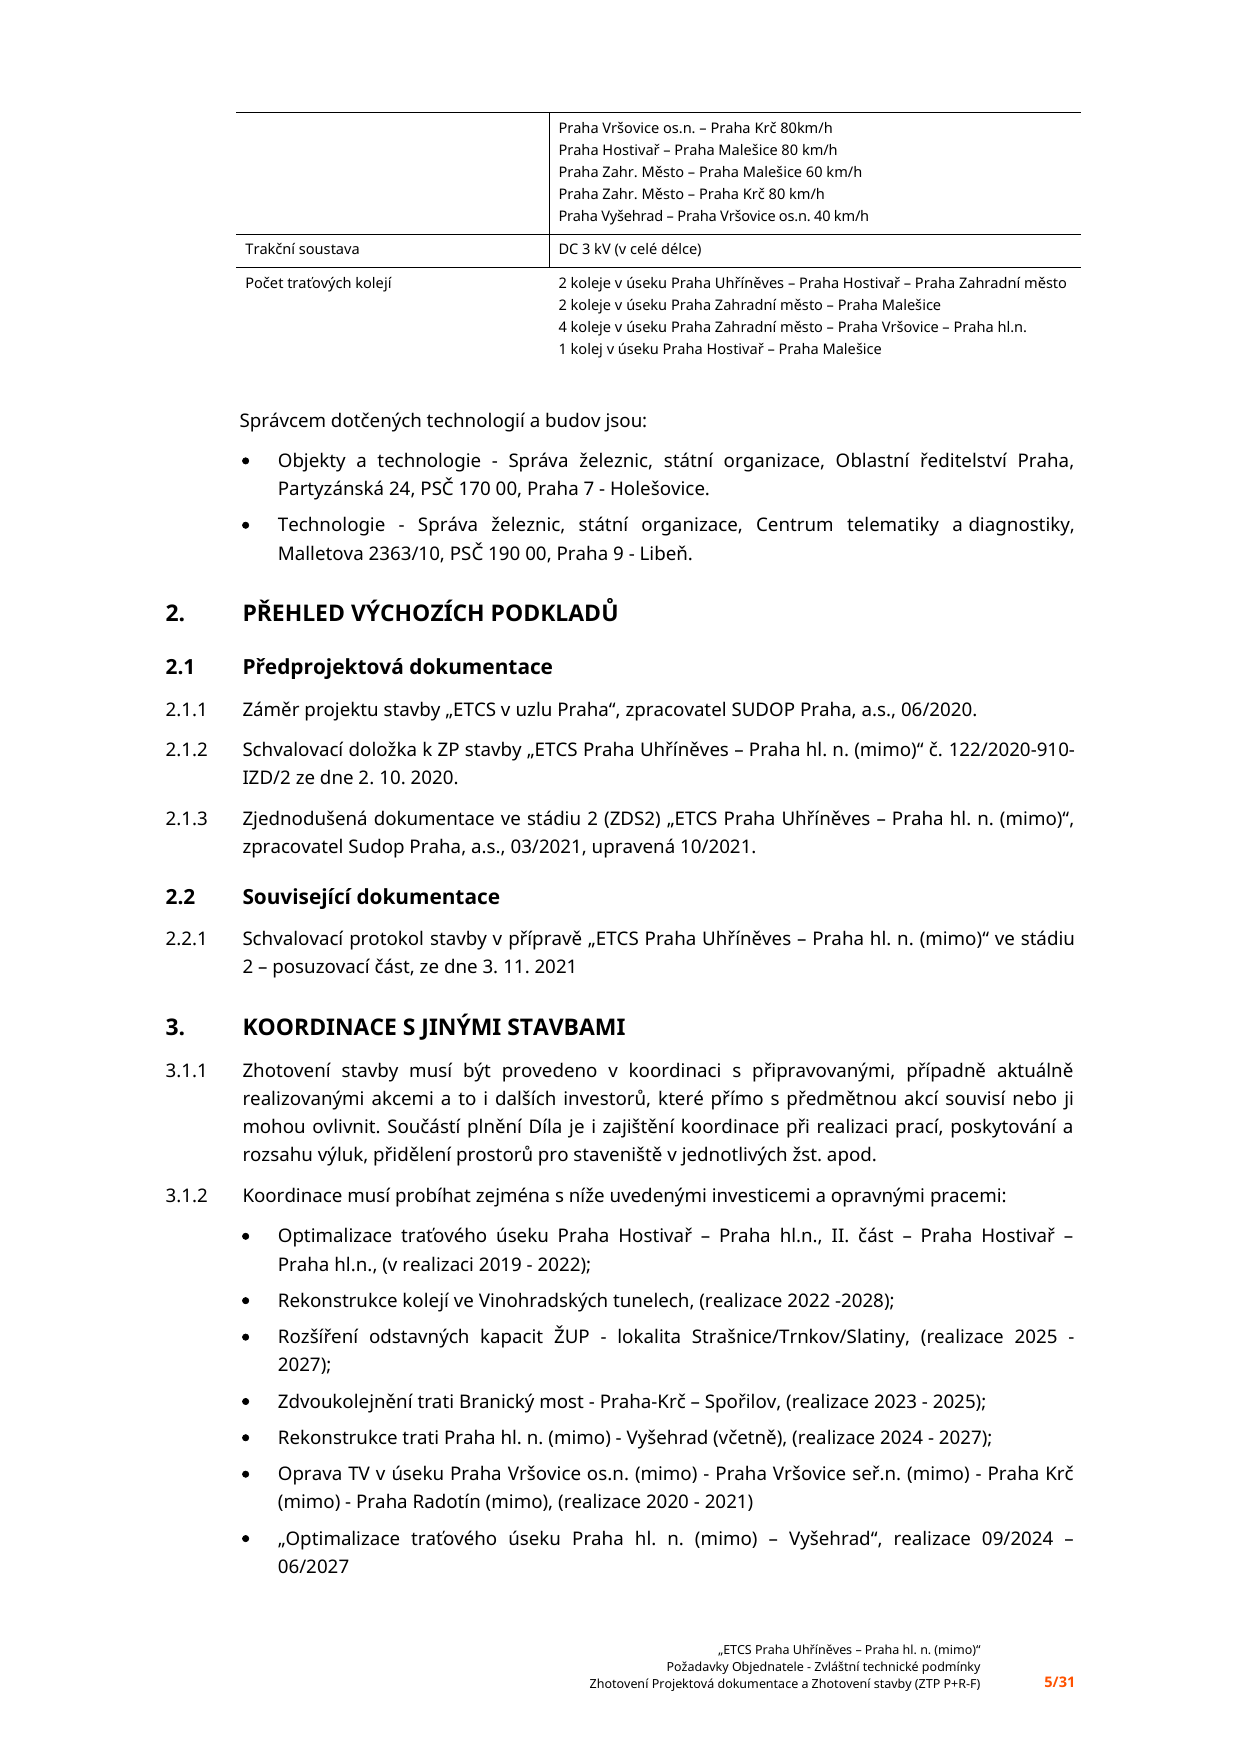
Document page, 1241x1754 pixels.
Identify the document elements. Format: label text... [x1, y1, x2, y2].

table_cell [550, 113, 1081, 233]
text Optimalizace traťového úseku Praha Hostivař – Praha hl.n., II. část – Praha Hostivař – Praha hl.n., (v realizaci 2019 - 2022); [242, 1223, 1075, 1276]
text Schvalovací protokol stavby v přípravě „ETCS Praha Uhříněves – Praha hl. n. (mimo)“ ve stádiu 2 – posuzovací část, ze dne 3. 11. 2021 [165, 926, 1075, 979]
text PŘEHLED VÝCHOZÍCH PODKLADŮ [165, 597, 1075, 628]
text „Optimalizace traťového úseku Praha hl. n. (mimo) – Vyšehrad“, realizace 09/2024 – 06/2027 [242, 1525, 1075, 1578]
text Koordinace musí probíhat zejména s níže uvedenými investicemi a opravnými pracemi: [165, 1182, 1075, 1208]
text Rekonstrukce kolejí ve Vinohradských tunelech, (realizace 2022 -2028); [242, 1287, 1075, 1313]
text Související dokumentace [165, 882, 1075, 910]
text Objekty a technologie - Správa železnic, státní organizace, Oblastní ředitelství Praha, Partyzánská 24, PSČ 170 00, Praha 7 - Holešovice. [242, 447, 1075, 501]
text Zhotovení stavby musí být provedeno v koordinaci s připravovanými, případně aktuálně realizovanými akcemi a to i dalších investorů, které přímo s předmětnou akcí souvisí nebo ji mohou ovlivnit. Součástí plnění Díla je i zajištění koordinace při realizaci prací, poskytování a rozsahu výluk, přidělení prostorů pro staveniště v jednotlivých žst. apod. [165, 1058, 1075, 1167]
text Rozšíření odstavných kapacit ŽUP - lokalita Strašnice/Trnkov/Slatiny, (realizace 2025 - 2027); [242, 1323, 1075, 1377]
text Zdvoukolejnění trati Branický most - Praha-Krč – Spořilov, (realizace 2023 - 2025); [242, 1388, 1075, 1413]
table_cell Počet traťových kolejí [236, 268, 549, 366]
text Předprojektová dokumentace [165, 652, 1075, 681]
text Zjednodušená dokumentace ve stádiu 2 (ZDS2) „ETCS Praha Uhříněves – Praha hl. n. (mimo)“, zpracovatel Sudop Praha, a.s., 03/2021, upravená 10/2021. [165, 805, 1075, 858]
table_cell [236, 113, 549, 233]
text Oprava TV v úseku Praha Vršovice os.n. (mimo) - Praha Vršovice seř.n. (mimo) - Praha Krč (mimo) - Praha Radotín (mimo), (realizace 2020 - 2021) [242, 1461, 1075, 1514]
text Schvalovací doložka k ZP stavby „ETCS Praha Uhříněves – Praha hl. n. (mimo)“ č. 122/2020-910-IZD/2 ze dne 2. 10. 2020. [165, 736, 1075, 790]
table_cell Trakční soustava [236, 235, 549, 267]
table_cell 2 koleje v úseku Praha Uhříněves – Praha Hostivař – Praha Zahradní město 2 koleje v úseku Praha Zahradní město – Praha Malešice 4 koleje v úseku Praha Zahradní město – Praha Vršovice – Praha hl.n. 1 kolej v úseku Praha Hostivař – Praha Malešice [549, 268, 1081, 366]
text Záměr projektu stavby „ETCS v uzlu Praha“, zpracovatel SUDOP Praha, a.s., 06/2020. [165, 696, 1075, 721]
text Správcem dotčených technologií a budov jsou: [165, 407, 1075, 432]
text Rekonstrukce trati Praha hl. n. (mimo) - Vyšehrad (včetně), (realizace 2024 - 2027); [242, 1424, 1075, 1450]
table_cell DC 3 kV (v celé délce) [550, 235, 1081, 267]
text KOORDINACE S JINÝMI STAVBAMI [165, 1011, 1075, 1042]
text Technologie - Správa železnic, státní organizace, Centrum telematiky a diagnostiky, Malletova 2363/10, PSČ 190 00, Praha 9 - Libeň. [242, 512, 1075, 565]
